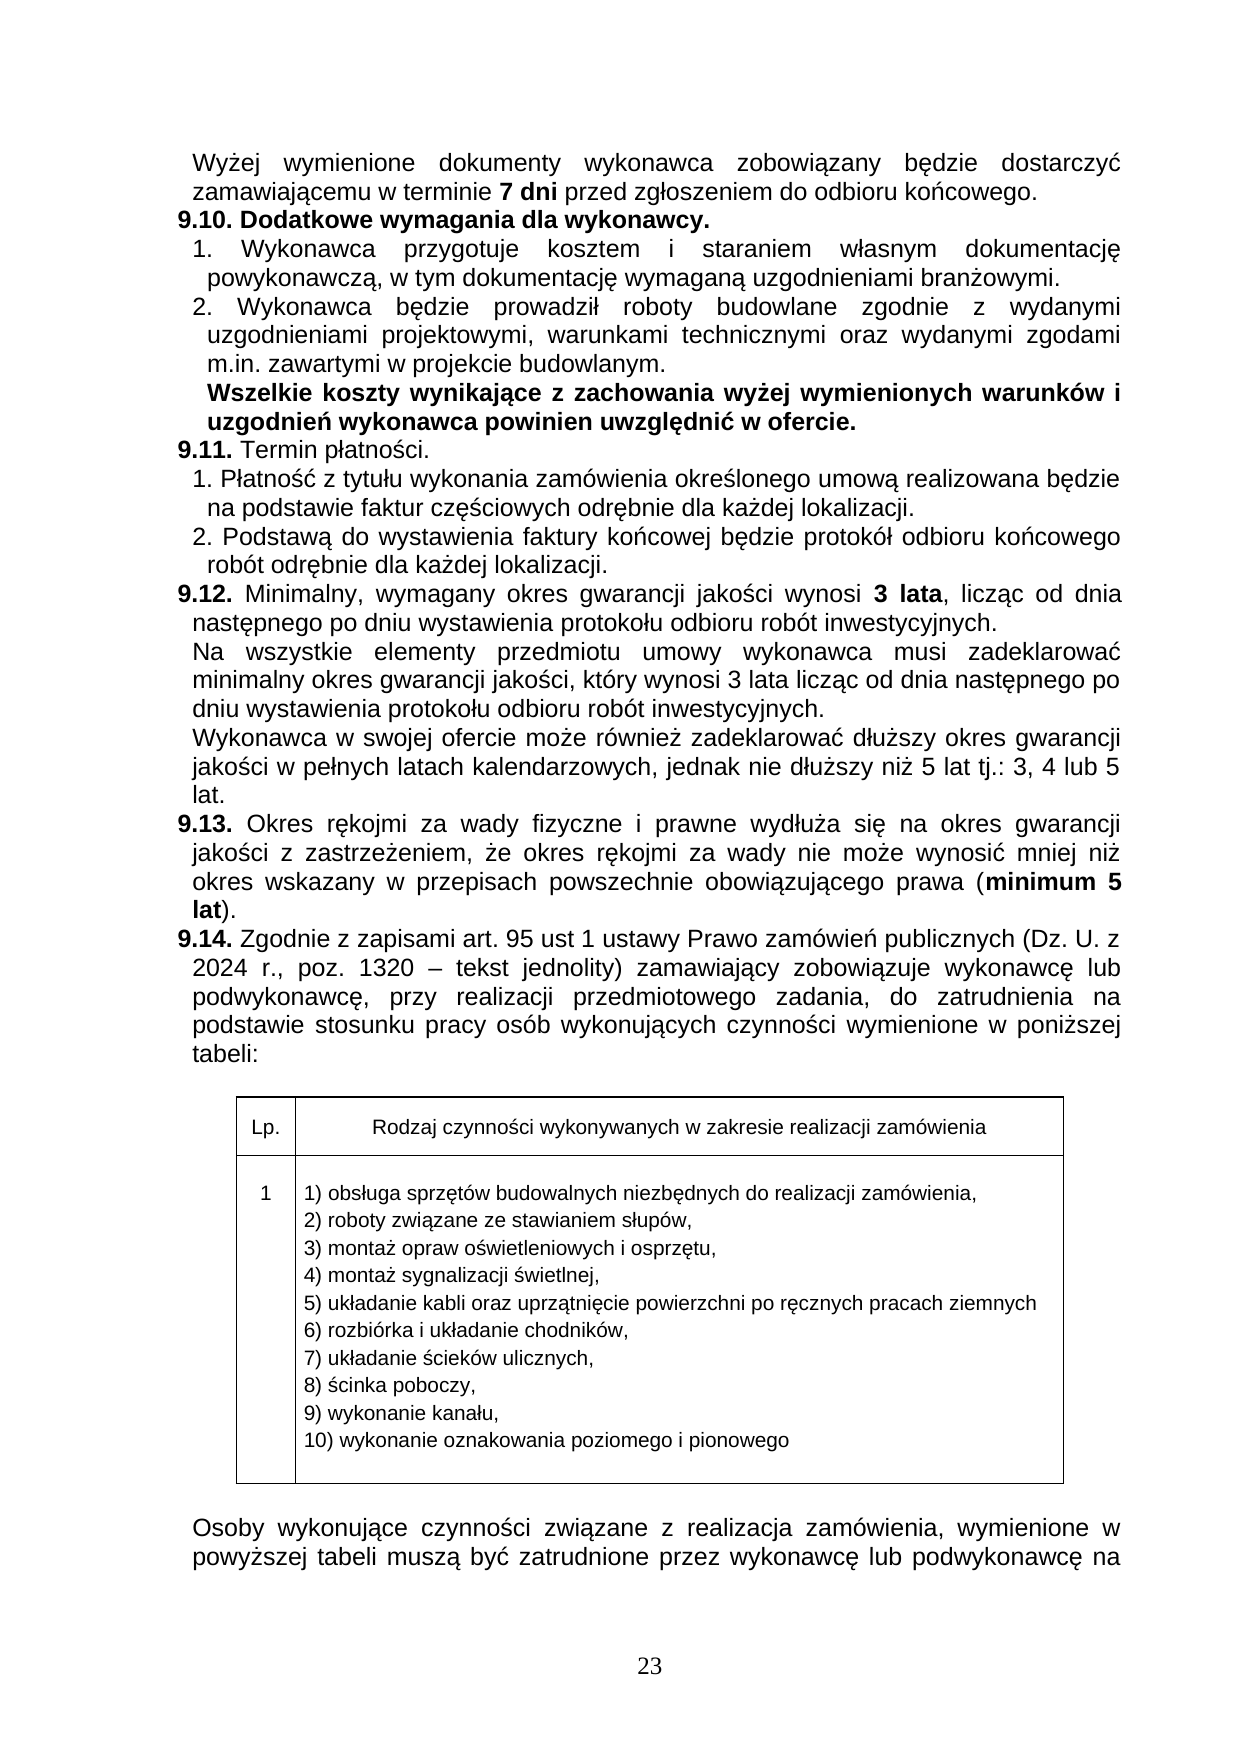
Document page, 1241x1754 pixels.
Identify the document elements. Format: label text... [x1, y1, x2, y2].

text 2. Wykonawca będzie prowadził roboty budowlane zgodnie z wydanymi uzgodnieniami projektowymi, warunkami technicznymi oraz wydanymi zgodami m.in. zawartymi w projekcie budowlanym. [192, 291, 1122, 378]
text 2. Podstawą do wystawienia faktury końcowej będzie protokół odbioru końcowego robót odrębnie dla każdej lokalizacji. [192, 521, 1122, 579]
text Na wszystkie elementy przedmiotu umowy wykonawca musi zadeklarować minimalny okres gwarancji jakości, który wynosi 3 lata licząc od dnia następnego po dniu wystawienia protokołu odbioru robót inwestycyjnych. [192, 636, 1122, 723]
text 9.10. Dodatkowe wymagania dla wykonawcy. [177, 205, 1122, 234]
text Wyżej wymienione dokumenty wykonawca zobowiązany będzie dostarczyć zamawiającemu w terminie 7 dni przed zgłoszeniem do odbioru końcowego. [192, 148, 1122, 205]
text 1. Płatność z tytułu wykonania zamówienia określonego umową realizowana będzie na podstawie faktur częściowych odrębnie dla każdej lokalizacji. [192, 464, 1122, 521]
text 9.12. Minimalny, wymagany okres gwarancji jakości wynosi 3 lata, licząc od dnia następnego po dniu wystawienia protokołu odbioru robót inwestycyjnych. [177, 579, 1122, 636]
text 1. Wykonawca przygotuje kosztem i staraniem własnym dokumentację powykonawczą, w tym dokumentację wymaganą uzgodnieniami branżowymi. [192, 234, 1122, 291]
text Wszelkie koszty wynikające z zachowania wyżej wymienionych warunków i uzgodnień wykonawca powinien uwzględnić w ofercie. [207, 378, 1122, 435]
text 9.14. Zgodnie z zapisami art. 95 ust 1 ustawy Prawo zamówień publicznych (Dz. U. z 2024 r., poz. 1320 – tekst jednolity) zamawiający zobowiązuje wykonawcę lub podwykonawcę, przy realizacji przedmiotowego zadania, do zatrudnienia na podstawie stosunku pracy osób wykonujących czynności wymienione w poniższej tabeli: [177, 924, 1122, 1068]
table_cell 1 [237, 1156, 295, 1483]
text 9.13. Okres rękojmi za wady fizyczne i prawne wydłuża się na okres gwarancji jakości z zastrzeżeniem, że okres rękojmi za wady nie może wynosić mniej niż okres wskazany w przepisach powszechnie obowiązującego prawa (minimum 5 lat). [177, 809, 1122, 924]
table_header Lp. [237, 1098, 295, 1155]
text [192, 1513, 1122, 1570]
table_cell 1) obsługa sprzętów budowalnych niezbędnych do realizacji zamówienia, 2) roboty związane ze stawianiem słupów, 3) montaż opraw oświetleniowych i osprzętu, 4) montaż sygnalizacji świetlnej, 5) układanie kabli oraz uprzątnięcie powierzchni po ręcznych pracach ziemnych 6) rozbiórka i układanie chodników, 7) układanie ścieków ulicznych, 8) ścinka poboczy, 9) wykonanie kanału, 10) wykonanie oznakowania poziomego i pionowego [296, 1156, 1063, 1483]
text 9.11. Termin płatności. [177, 435, 1122, 464]
text Wykonawca w swojej ofercie może również zadeklarować dłuższy okres gwarancji jakości w pełnych latach kalendarzowych, jednak nie dłuższy niż 5 lat tj.: 3, 4 lub 5 lat. [192, 723, 1122, 809]
table_header Rodzaj czynności wykonywanych w zakresie realizacji zamówienia [296, 1098, 1063, 1155]
